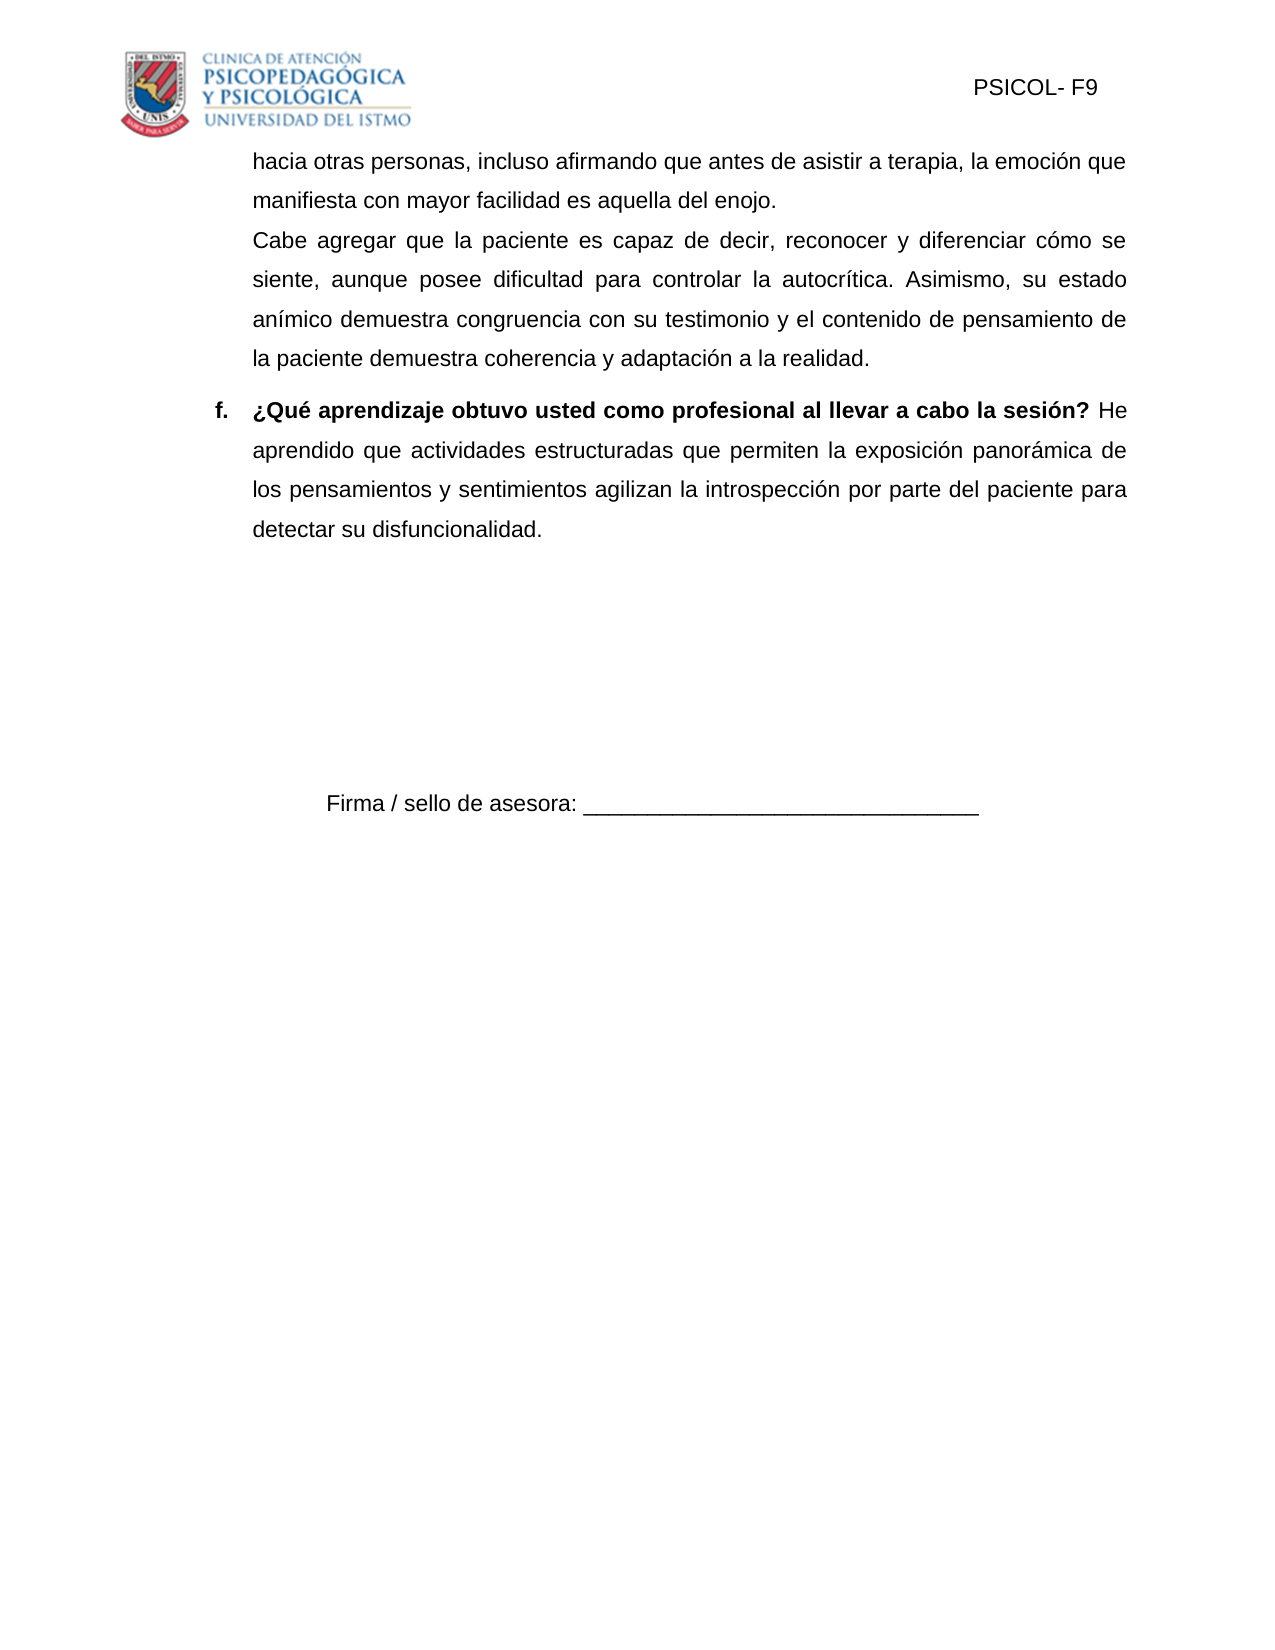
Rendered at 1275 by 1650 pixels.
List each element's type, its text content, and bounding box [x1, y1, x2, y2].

text Firma / sello de asesora: _______________________________ [177, 790, 1127, 816]
list ¿Qué aprendizaje obtuvo usted como profesional al llevar a cabo la sesión? He aprendido que actividades estructuradas que permiten la exposición panorámica de los pensamientos y sentimientos agilizan la introspección por parte del paciente para detectar su disfuncionalidad. [215, 397, 1127, 660]
list Cabe agregar que la paciente es capaz de decir, reconocer y diferenciar cómo se siente, aunque posee dificultad para controlar la autocrítica. Asimismo, su estado anímico demuestra congruencia con su testimonio y el contenido de pensamiento de la paciente demuestra coherencia y adaptación a la realidad. [252, 227, 1127, 371]
picture [65, 20, 437, 148]
